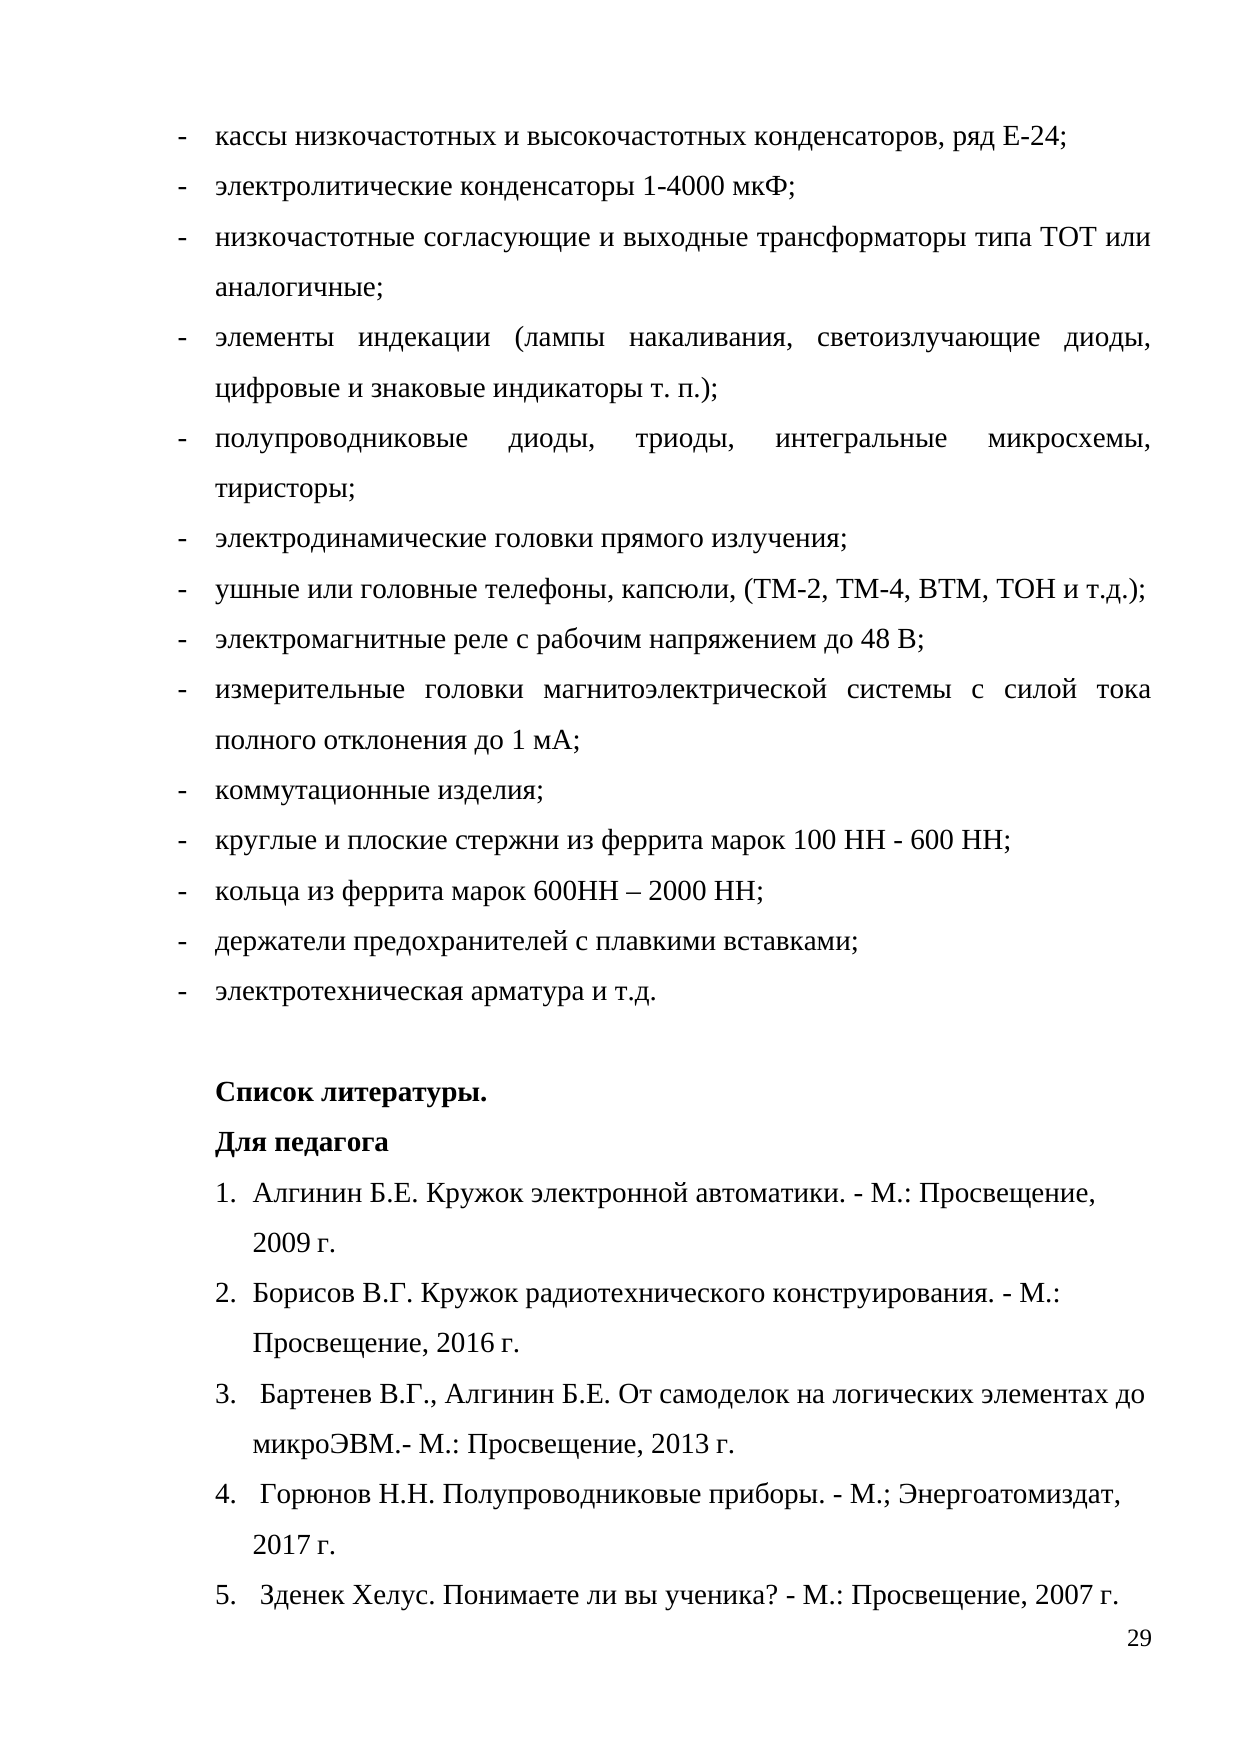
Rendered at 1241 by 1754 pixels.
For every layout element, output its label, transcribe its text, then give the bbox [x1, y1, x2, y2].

list электродинамические головки прямого излучения; [177, 521, 1152, 554]
list Бартенев В.Г., Алгинин Б.Е. От самоделок на логических элементах до микроЭВМ.- М.: Просвещение, 2013 г. [215, 1376, 1152, 1460]
list кассы низкочастотных и высокочастотных конденсаторов, ряд Е-24; [177, 118, 1152, 152]
list держатели предохранителей с плавкими вставками; [177, 923, 1152, 957]
list электролитические конденсаторы 1-4000 мкФ; [177, 168, 1152, 202]
list Горюнов Н.Н. Полупроводниковые приборы. - М.; Энергоатомиздат, 2017 г. [215, 1477, 1152, 1560]
list круглые и плоские стержни из феррита марок 100 НН - 600 НН; [177, 822, 1152, 856]
list Зденек Хелус. Понимаете ли вы ученика? - М.: Просвещение, 2007 г. [215, 1577, 1152, 1611]
list Борисов В.Г. Кружок радиотехнического конструирования. - М.: Просвещение, 2016 г. [215, 1275, 1152, 1359]
text Список литературы. [215, 1074, 1152, 1108]
list электротехническая арматура и т.д. [177, 973, 1152, 1007]
list полупроводниковые диоды, триоды, интегральные микросхемы, тиристоры; [177, 420, 1152, 504]
list ушные или головные телефоны, капсюли, (ТМ-2, ТМ-4, ВТМ, ТОН и т.д.); [177, 571, 1152, 604]
list электромагнитные реле с рабочим напряжением до 48 В; [177, 621, 1152, 655]
list низкочастотные согласующие и выходные трансформаторы типа ТОТ или аналогичные; [177, 219, 1152, 303]
list Алгинин Б.Е. Кружок электронной автоматики. - М.: Просвещение, 2009 г. [215, 1175, 1152, 1258]
list кольца из феррита марок 600НН – 2000 НН; [177, 873, 1152, 906]
list измерительные головки магнитоэлектрической системы с силой тока полного отклонения до 1 мА; [177, 672, 1152, 755]
text Для педагога [215, 1124, 1152, 1158]
list элементы индекации (лампы накаливания, светоизлучающие диоды, цифровые и знаковые индикаторы т. п.); [177, 319, 1152, 403]
list коммутационные изделия; [177, 772, 1152, 806]
